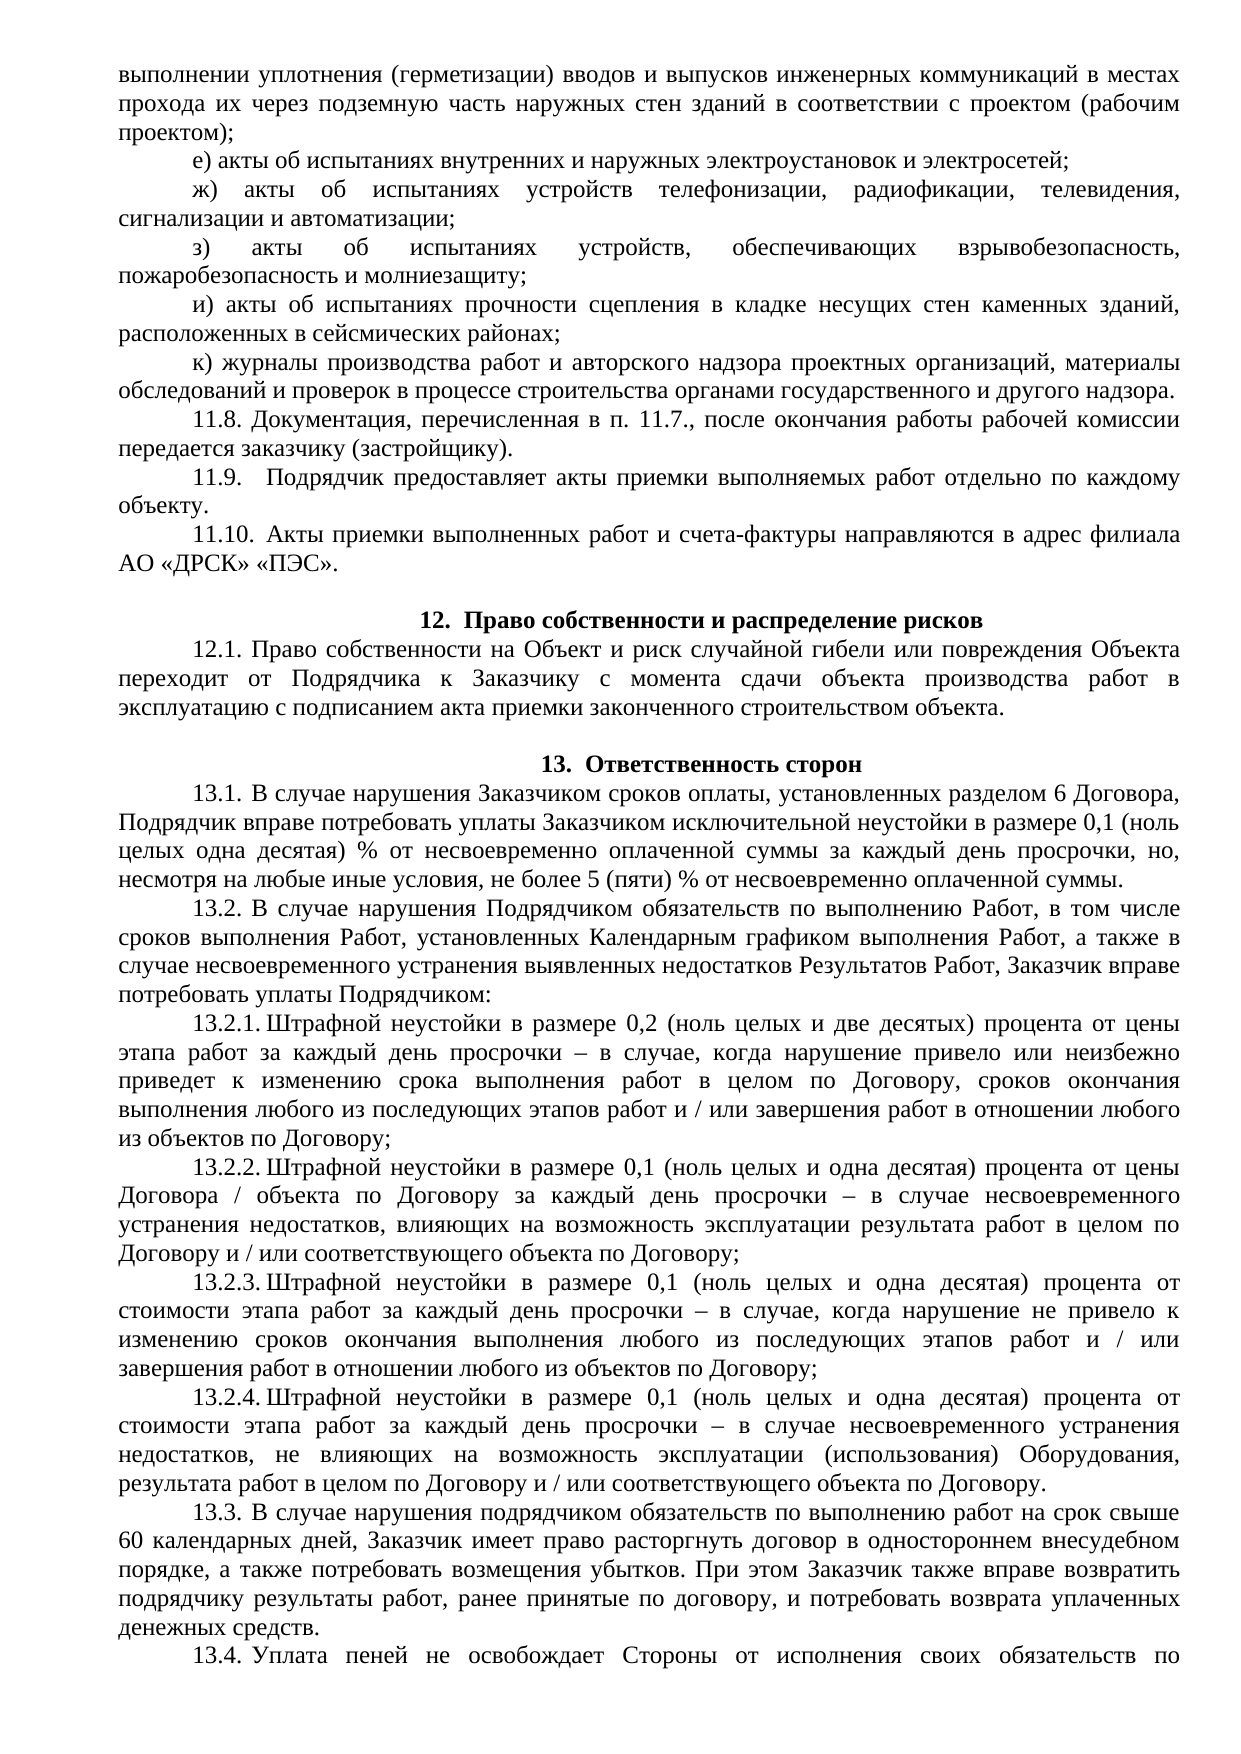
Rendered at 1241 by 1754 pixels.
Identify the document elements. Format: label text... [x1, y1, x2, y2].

text 13.2.3. Штрафной неустойки в размере 0,1 (ноль целых и одна десятая) процента от стоимости этапа работ за каждый день просрочки – в случае, когда нарушение не привело к изменению сроков окончания выполнения любого из последующих этапов работ и / или завершения работ в отношении любого из объектов по Договору; [118, 1267, 1181, 1382]
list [118, 1640, 1181, 1669]
text 13.2.1. Штрафной неустойки в размере 0,2 (ноль целых и две десятых) процента от цены этапа работ за каждый день просрочки – в случае, когда нарушение привело или неизбежно приведет к изменению срока выполнения работ в целом по Договору, сроков окончания выполнения любого из последующих этапов работ и / или завершения работ в отношении любого из объектов по Договору; [118, 1008, 1181, 1152]
text е) акты об испытаниях внутренних и наружных электроустановок и электросетей; [118, 145, 1181, 174]
list Акты приемки выполненных работ и счета-фактуры направляются в адрес филиала АО «ДРСК» «ПЭС». [118, 519, 1181, 577]
text к) журналы производства работ и авторского надзора проектных организаций, материалы обследований и проверок в процессе строительства органами государственного и другого надзора. [118, 347, 1181, 404]
text з) акты об испытаниях устройств, обеспечивающих взрывобезопасность, пожаробезопасность и молниезащиту; [118, 232, 1181, 289]
text ж) акты об испытаниях устройств телефонизации, радиофикации, телевидения, сигнализации и автоматизации; [118, 174, 1181, 232]
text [118, 59, 1181, 145]
list В случае нарушения подрядчиком обязательств по выполнению работ на срок свыше 60 календарных дней, Заказчик имеет право расторгнуть договор в одностороннем внесудебном порядке, а также потребовать возмещения убытков. При этом Заказчик также вправе возвратить подрядчику результаты работ, ранее принятые по договору, и потребовать возврата уплаченных денежных средств. [118, 1497, 1181, 1640]
text 13.2. В случае нарушения Подрядчиком обязательств по выполнению Работ, в том числе сроков выполнения Работ, установленных Календарным графиком выполнения Работ, а также в случае несвоевременного устранения выявленных недостатков Результатов Работ, Заказчик вправе потребовать уплаты Подрядчиком: [118, 893, 1181, 1008]
list Документация, перечисленная в п. 11.7., после окончания работы рабочей комиссии передается заказчику (застройщику). [118, 404, 1181, 462]
text 13.2.4. Штрафной неустойки в размере 0,1 (ноль целых и одна десятая) процента от стоимости этапа работ за каждый день просрочки – в случае несвоевременного устранения недостатков, не влияющих на возможность эксплуатации (использования) Оборудования, результата работ в целом по Договору и / или соответствующего объекта по Договору. [118, 1382, 1181, 1497]
text и) акты об испытаниях прочности сцепления в кладке несущих стен каменных зданий, расположенных в сейсмических районах; [118, 289, 1181, 347]
list Право собственности на Объект и риск случайной гибели или повреждения Объекта переходит от Подрядчика к Заказчику с момента сдачи объекта производства работ в эксплуатацию с подписанием акта приемки законченного строительством объекта. [118, 634, 1181, 720]
list Ответственность сторон [118, 749, 1181, 778]
list Подрядчик предоставляет акты приемки выполняемых работ отдельно по каждому объекту. [118, 462, 1181, 519]
text 13.2.2. Штрафной неустойки в размере 0,1 (ноль целых и одна десятая) процента от цены Договора / объекта по Договору за каждый день просрочки – в случае несвоевременного устранения недостатков, влияющих на возможность эксплуатации результата работ в целом по Договору и / или соответствующего объекта по Договору; [118, 1152, 1181, 1267]
list Право собственности и распределение рисков [118, 605, 1181, 634]
list В случае нарушения Заказчиком сроков оплаты, установленных разделом 6 Договора, Подрядчик вправе потребовать уплаты Заказчиком исключительной неустойки в размере 0,1 (ноль целых одна десятая) % от несвоевременно оплаченной суммы за каждый день просрочки, но, несмотря на любые иные условия, не более 5 (пяти) % от несвоевременно оплаченной суммы. [118, 778, 1181, 893]
